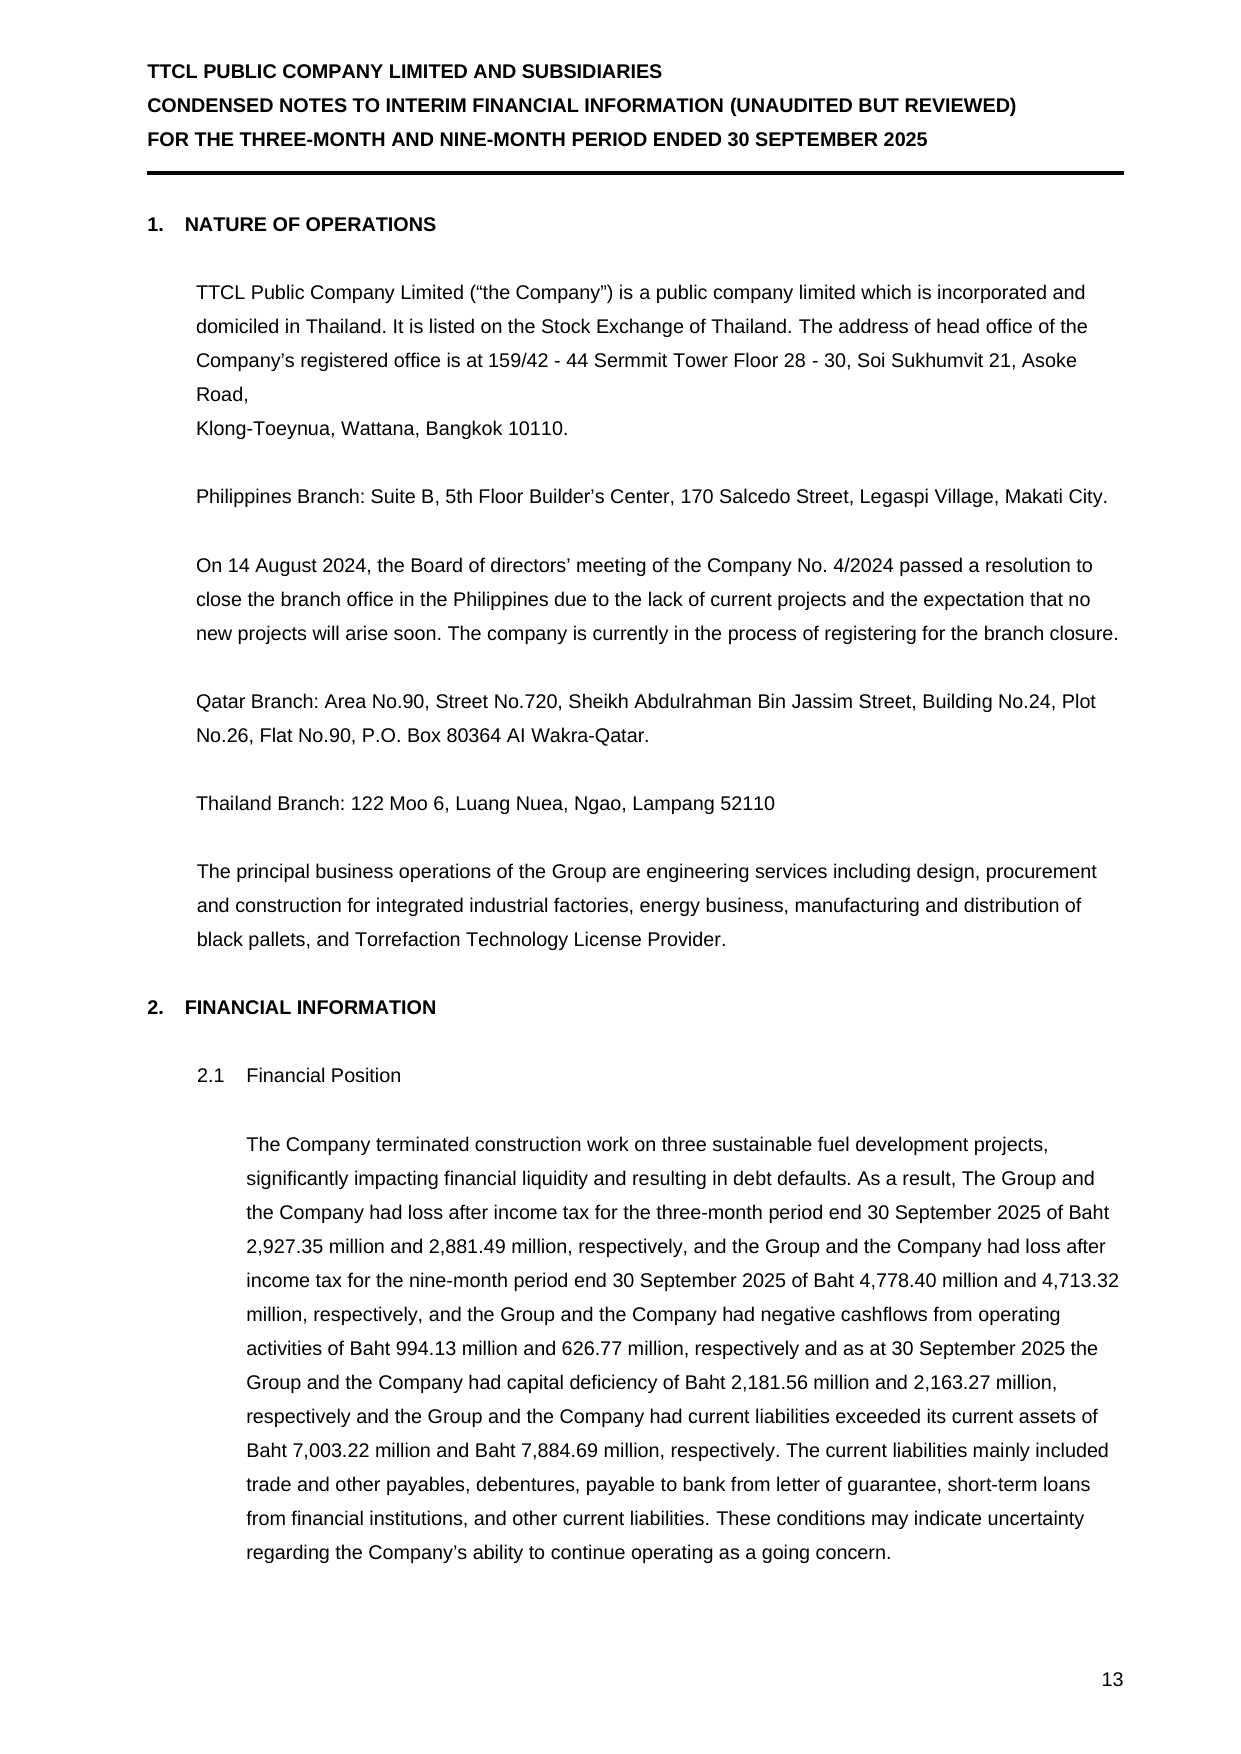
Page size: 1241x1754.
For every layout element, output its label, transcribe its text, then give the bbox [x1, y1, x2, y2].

text TTCL Public Company Limited (“the Company”) is a public company limited which is incorporated and domiciled in Thailand. It is listed on the Stock Exchange of Thailand. The address of head office of the Company’s registered office is at 159/42 - 44 Sermmit Tower Floor 28 - 30, Soi Sukhumvit 21, Asoke Road, Klong-Toeynua, Wattana, Bangkok 10110. [196, 281, 1123, 440]
text The principal business operations of the Group are engineering services including design, procurement and construction for integrated industrial factories, energy business, manufacturing and distribution of black pallets, and Torrefaction Technology License Provider. [197, 860, 1123, 951]
list FINANCIAL INFORMATION [147, 996, 1123, 1019]
text Qatar Branch: Area No.90, Street No.720, Sheikh Abdulrahman Bin Jassim Street, Building No.24, Plot No.26, Flat No.90, P.O. Box 80364 AI Wakra-Qatar. [196, 690, 1123, 746]
list NATURE OF OPERATIONS [147, 213, 1123, 236]
list Financial Position [197, 1064, 1123, 1087]
text The Company terminated construction work on three sustainable fuel development projects, significantly impacting financial liquidity and resulting in debt defaults. As a result, The Group and the Company had loss after income tax for the three-month period end 30 September 2025 of Baht 2,927.35 million and 2,881.49 million, respectively, and the Group and the Company had loss after income tax for the nine-month period end 30 September 2025 of Baht 4,778.40 million and 4,713.32 million, respectively, and the Group and the Company had negative cashflows from operating activities of Baht 994.13 million and 626.77 million, respectively and as at 30 September 2025 the Group and the Company had capital deficiency of Baht 2,181.56 million and 2,163.27 million, respectively and the Group and the Company had current liabilities exceeded its current assets of Baht 7,003.22 million and Baht 7,884.69 million, respectively. The current liabilities mainly included trade and other payables, debentures, payable to bank from letter of guarantee, short-term loans from financial institutions, and other current liabilities. These conditions may indicate uncertainty regarding the Company’s ability to continue operating as a going concern. [246, 1132, 1123, 1564]
text On 14 August 2024, the Board of directors’ meeting of the Company No. 4/2024 passed a resolution to close the branch office in the Philippines due to the lack of current projects and the expectation that no new projects will arise soon. The company is currently in the process of registering for the branch closure. [196, 553, 1123, 644]
text Thailand Branch: 122 Moo 6, Luang Nuea, Ngao, Lampang 52110 [196, 792, 1123, 814]
text Philippines Branch: Suite B, 5th Floor Builder’s Center, 170 Salcedo Street, Legaspi Village, Makati City. [196, 485, 1123, 508]
